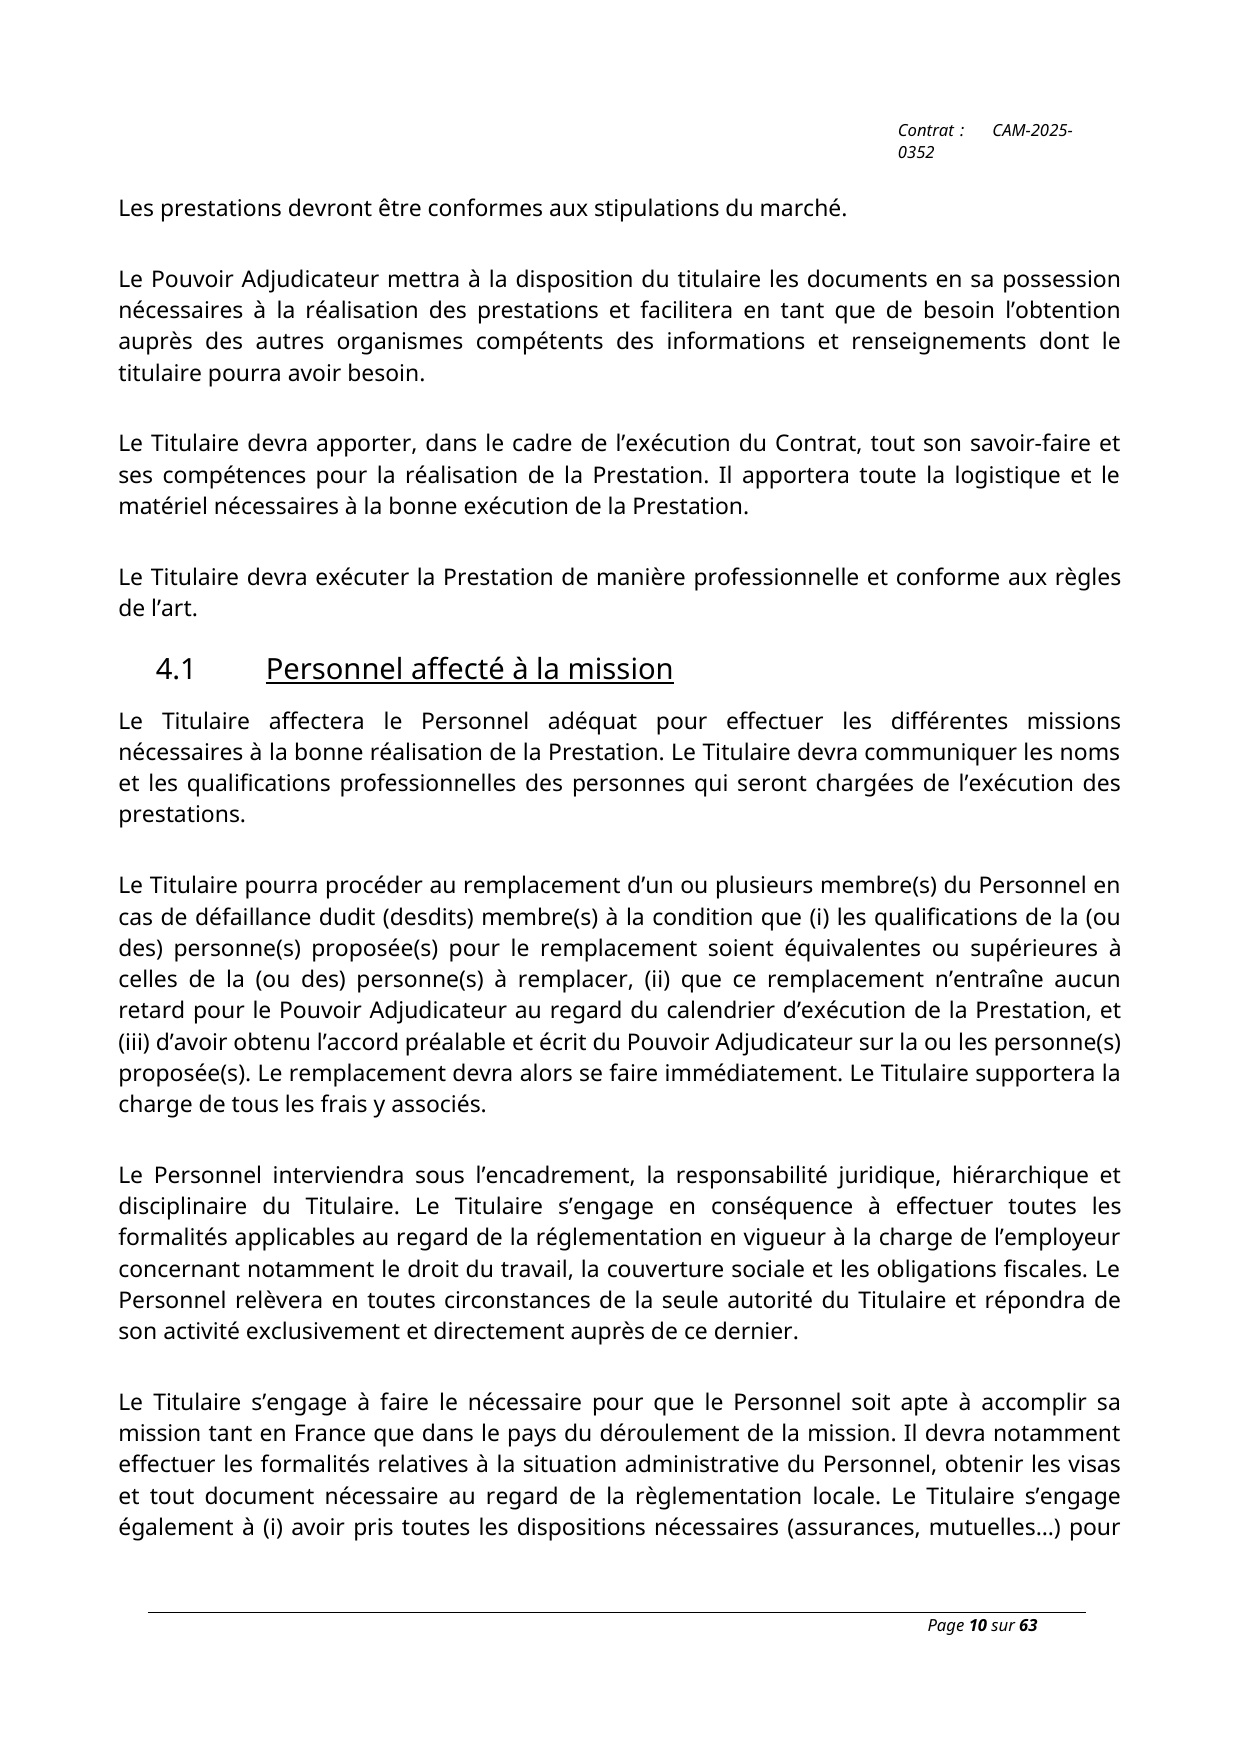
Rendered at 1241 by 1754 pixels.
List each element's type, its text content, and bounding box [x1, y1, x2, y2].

text Personnel affecté à la mission [156, 648, 1122, 688]
text Le Titulaire affectera le Personnel adéquat pour effectuer les différentes missions nécessaires à la bonne réalisation de la Prestation. Le Titulaire devra communiquer les noms et les qualifications professionnelles des personnes qui seront chargées de l’exécution des prestations. [118, 704, 1122, 829]
text Le Titulaire pourra procéder au remplacement d’un ou plusieurs membre(s) du Personnel en cas de défaillance dudit (desdits) membre(s) à la condition que (i) les qualifications de la (ou des) personne(s) proposée(s) pour le remplacement soient équivalentes ou supérieures à celles de la (ou des) personne(s) à remplacer, (ii) que ce remplacement n’entraîne aucun retard pour le Pouvoir Adjudicateur au regard du calendrier d’exécution de la Prestation, et (iii) d’avoir obtenu l’accord préalable et écrit du Pouvoir Adjudicateur sur la ou les personne(s) proposée(s). Le remplacement devra alors se faire immédiatement. Le Titulaire supportera la charge de tous les frais y associés. [118, 869, 1122, 1119]
text Les prestations devront être conformes aux stipulations du marché. [118, 192, 1122, 223]
text Le Personnel interviendra sous l’encadrement, la responsabilité juridique, hiérarchique et disciplinaire du Titulaire. Le Titulaire s’engage en conséquence à effectuer toutes les formalités applicables au regard de la réglementation en vigueur à la charge de l’employeur concernant notamment le droit du travail, la couverture sociale et les obligations fiscales. Le Personnel relèvera en toutes circonstances de la seule autorité du Titulaire et répondra de son activité exclusivement et directement auprès de ce dernier. [118, 1159, 1122, 1346]
text Le Titulaire devra apporter, dans le cadre de l’exécution du Contrat, tout son savoir-faire et ses compétences pour la réalisation de la Prestation. Il apportera toute la logistique et le matériel nécessaires à la bonne exécution de la Prestation. [118, 427, 1122, 521]
text Le Pouvoir Adjudicateur mettra à la disposition du titulaire les documents en sa possession nécessaires à la réalisation des prestations et facilitera en tant que de besoin l’obtention auprès des autres organismes compétents des informations et renseignements dont le titulaire pourra avoir besoin. [118, 263, 1122, 388]
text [118, 1386, 1122, 1542]
text Le Titulaire devra exécuter la Prestation de manière professionnelle et conforme aux règles de l’art. [118, 561, 1122, 623]
